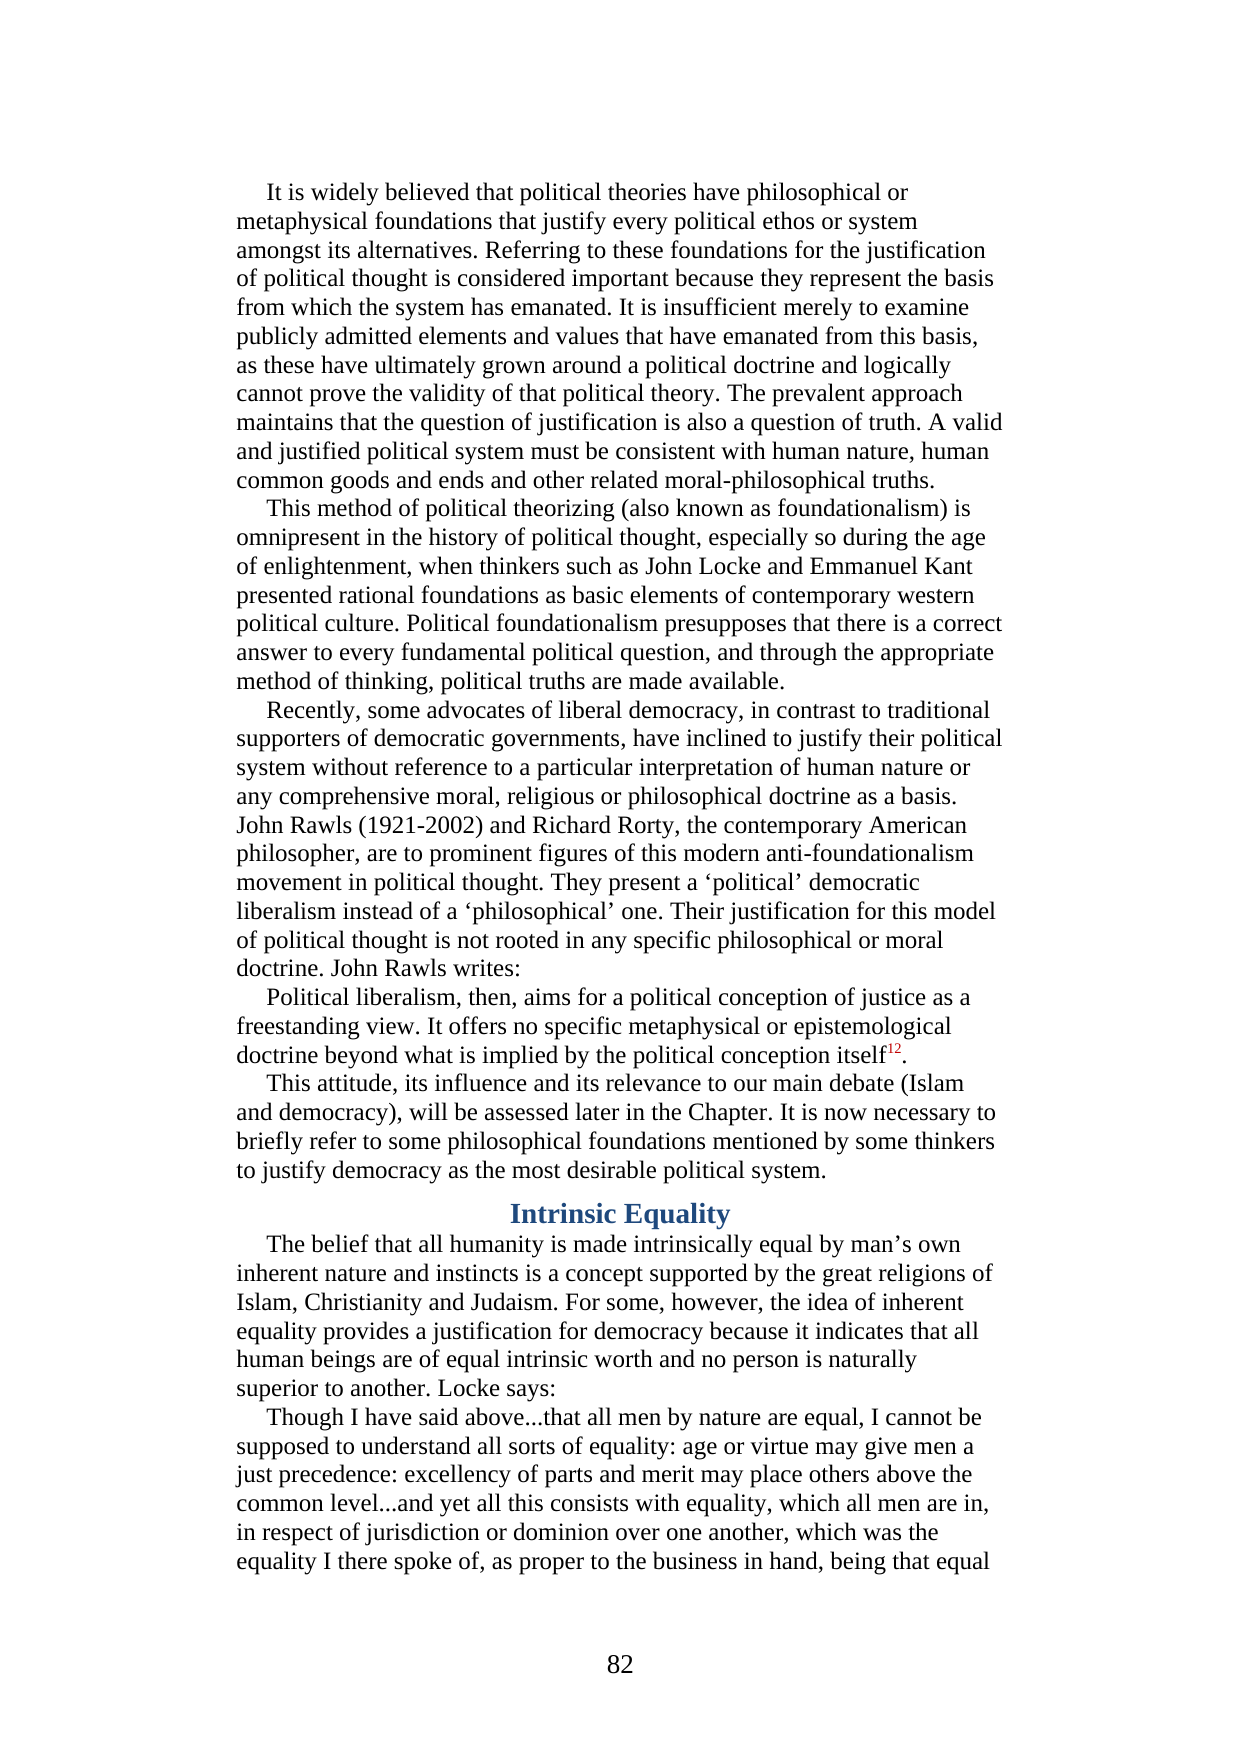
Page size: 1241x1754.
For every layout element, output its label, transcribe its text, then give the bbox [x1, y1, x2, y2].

subtitle Intrinsic Equality [236, 1196, 1004, 1229]
text Political liberalism, then, aims for a political conception of justice as a freestanding view. It offers no specific metaphysical or epistemological doctrine beyond what is implied by the political conception itself12. [236, 982, 1004, 1068]
text Recently, some advocates of liberal democracy, in contrast to traditional supporters of democratic governments, have inclined to justify their political system without reference to a particular interpretation of human nature or any comprehensive moral, religious or philosophical doctrine as a basis. John Rawls (1921-2002) and Richard Rorty, the contemporary American philosopher, are to prominent figures of this modern anti-foundationalism movement in political thought. They present a ‘political’ democratic liberalism instead of a ‘philosophical’ one. Their justification for this model of political thought is not rooted in any specific philosophical or moral doctrine. John Rawls writes: [236, 695, 1004, 982]
text This attitude, its influence and its relevance to our main debate (Islam and democracy), will be assessed later in the Chapter. It is now necessary to briefly refer to some philosophical foundations mentioned by some thinkers to justify democracy as the most desirable political system. [236, 1068, 1004, 1183]
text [236, 1402, 1004, 1574]
text It is widely believed that political theories have philosophical or metaphysical foundations that justify every political ethos or system amongst its alternatives. Referring to these foundations for the justification of political thought is considered important because they represent the basis from which the system has emanated. It is insufficient merely to examine publicly admitted elements and values that have emanated from this basis, as these have ultimately grown around a political doctrine and logically cannot prove the validity of that political theory. The prevalent approach maintains that the question of justification is also a question of truth. A valid and justified political system must be consistent with human nature, human common goods and ends and other related moral-philosophical truths. [236, 177, 1004, 493]
text The belief that all humanity is made intrinsically equal by man’s own inherent nature and instincts is a concept supported by the great religions of Islam, Christianity and Judaism. For some, however, the idea of inherent equality provides a justification for democracy because it indicates that all human beings are of equal intrinsic worth and no person is naturally superior to another. Locke says: [236, 1229, 1004, 1402]
text This method of political theorizing (also known as foundationalism) is omnipresent in the history of political thought, especially so during the age of enlightenment, when thinkers such as John Locke and Emmanuel Kant presented rational foundations as basic elements of contemporary western political culture. Political foundationalism presupposes that there is a correct answer to every fundamental political question, and through the appropriate method of thinking, political truths are made available. [236, 493, 1004, 695]
